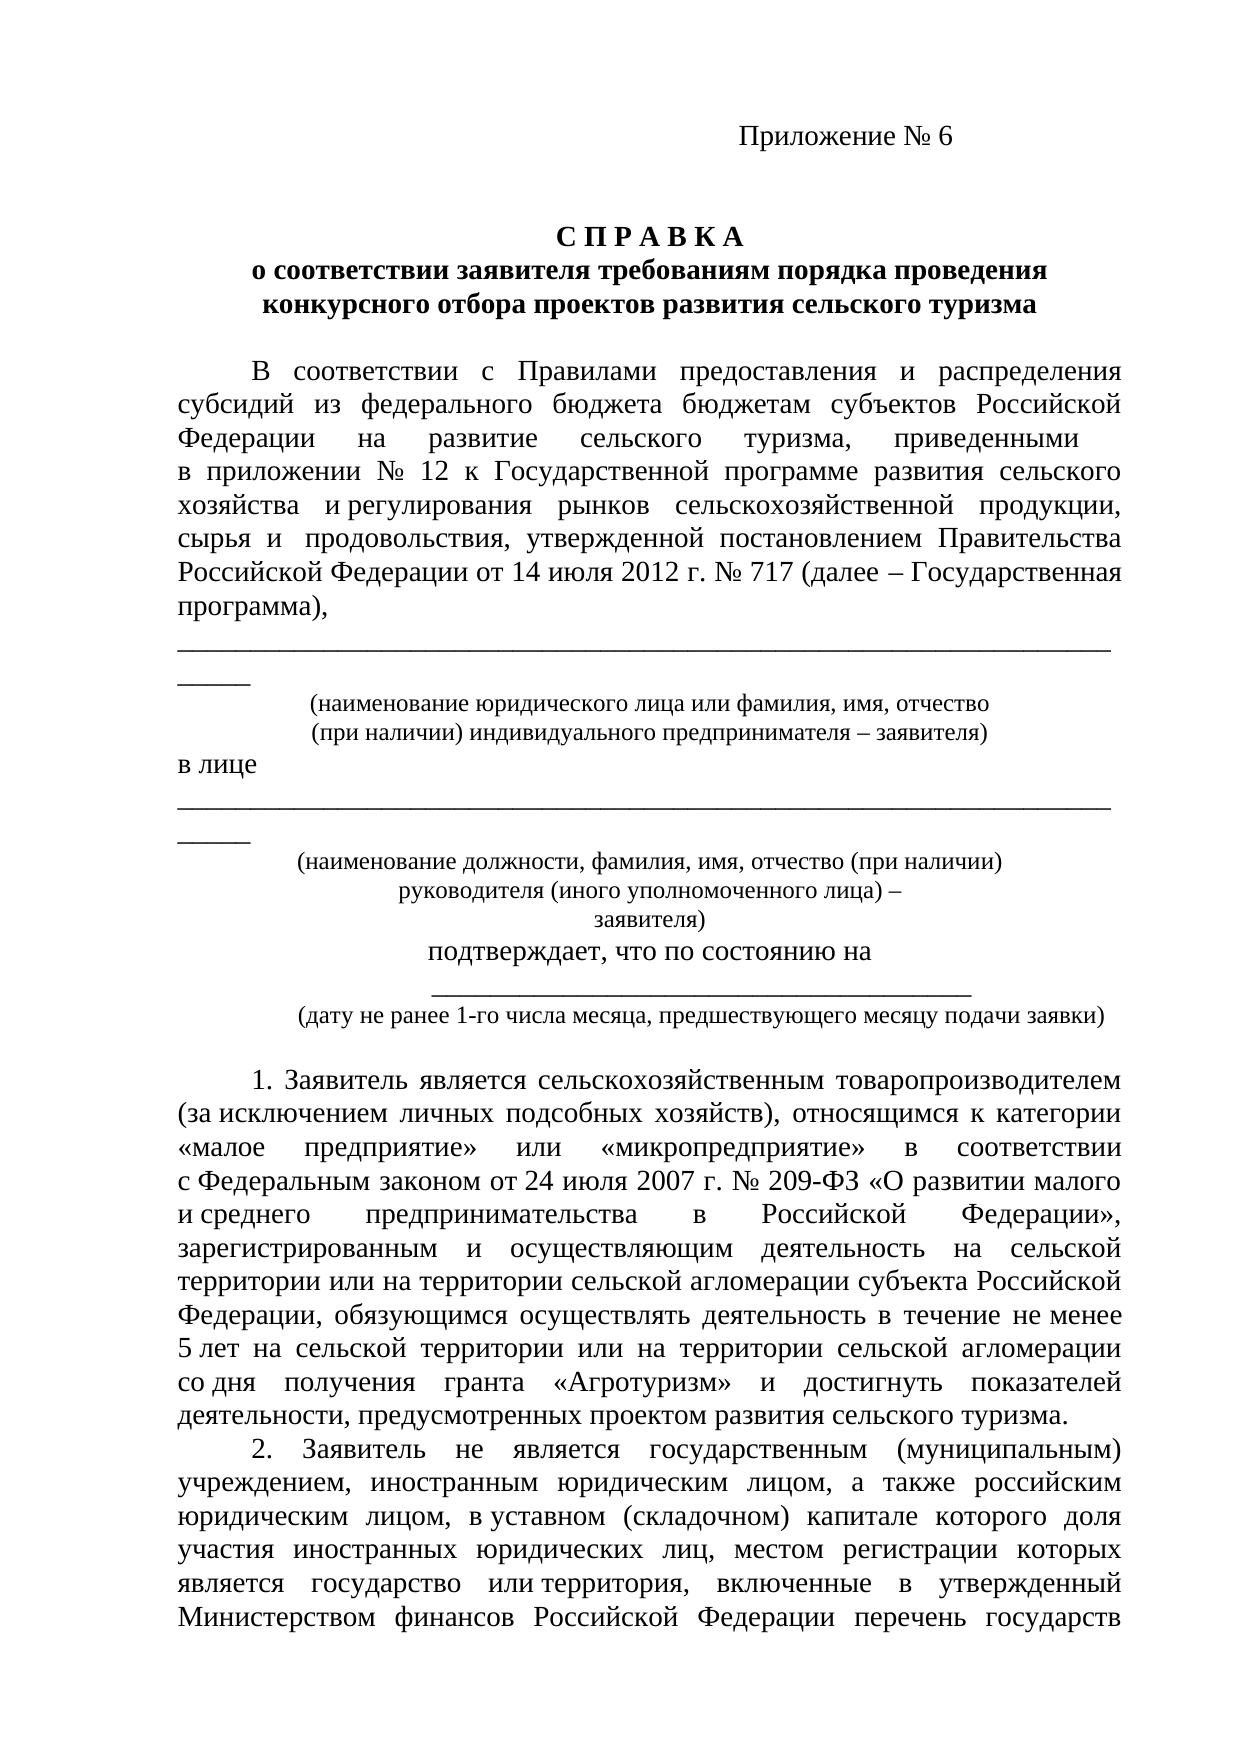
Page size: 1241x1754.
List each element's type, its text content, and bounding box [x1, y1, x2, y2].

text _____________________________________________________________________ [177, 779, 1122, 846]
text в лице [177, 746, 1122, 779]
text конкурсного отбора проектов развития сельского туризма [177, 286, 1122, 319]
text С П Р А В К А [177, 219, 1122, 252]
text руководителя (иного уполномоченного лица) – [177, 875, 1122, 904]
text (наименование должности, фамилия, имя, отчество (при наличии) [177, 846, 1122, 875]
text 1. Заявитель является сельскохозяйственным товаропроизводителем (за исключением личных подсобных хозяйств), относящимся к категории «малое предприятие» или «микропредприятие» в соответствии с Федеральным законом от 24 июля 2007 г. № 209-ФЗ «О развитии малого и среднего предпринимательства в Российской Федерации», зарегистрированным и осуществляющим деятельность на сельской территории или на территории сельской агломерации субъекта Российской Федерации, обязующимся осуществлять деятельность в течение не менее 5 лет на сельской территории или на территории сельской агломерации со дня получения гранта «Агротуризм» и достигнуть показателей деятельности, предусмотренных проектом развития сельского туризма. [177, 1062, 1122, 1431]
text В соответствии с Правилами предоставления и распределения субсидий из федерального бюджета бюджетам субъектов Российской Федерации на развитие сельского туризма, приведенными в приложении № 12 к Государственной программе развития сельского хозяйства и регулирования рынков сельскохозяйственной продукции, сырья и продовольствия, утвержденной постановлением Правительства Российской Федерации от 14 июля 2012 г. № 717 (далее – Государственная программа), [177, 353, 1122, 621]
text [177, 1431, 1122, 1632]
text подтверждает, что по состоянию на _____________________________________ (дату не ранее 1-го числа месяца, предшествующего месяцу подачи заявки) [177, 933, 1122, 1062]
text (при наличии) индивидуального предпринимателя – заявителя) [177, 717, 1122, 746]
text Приложение № 6 [738, 118, 1122, 152]
text о соответствии заявителя требованиям порядка проведения [177, 252, 1122, 286]
text _____________________________________________________________________ [177, 621, 1122, 688]
text заявителя) [177, 904, 1122, 933]
text (наименование юридического лица или фамилия, имя, отчество [177, 688, 1122, 717]
